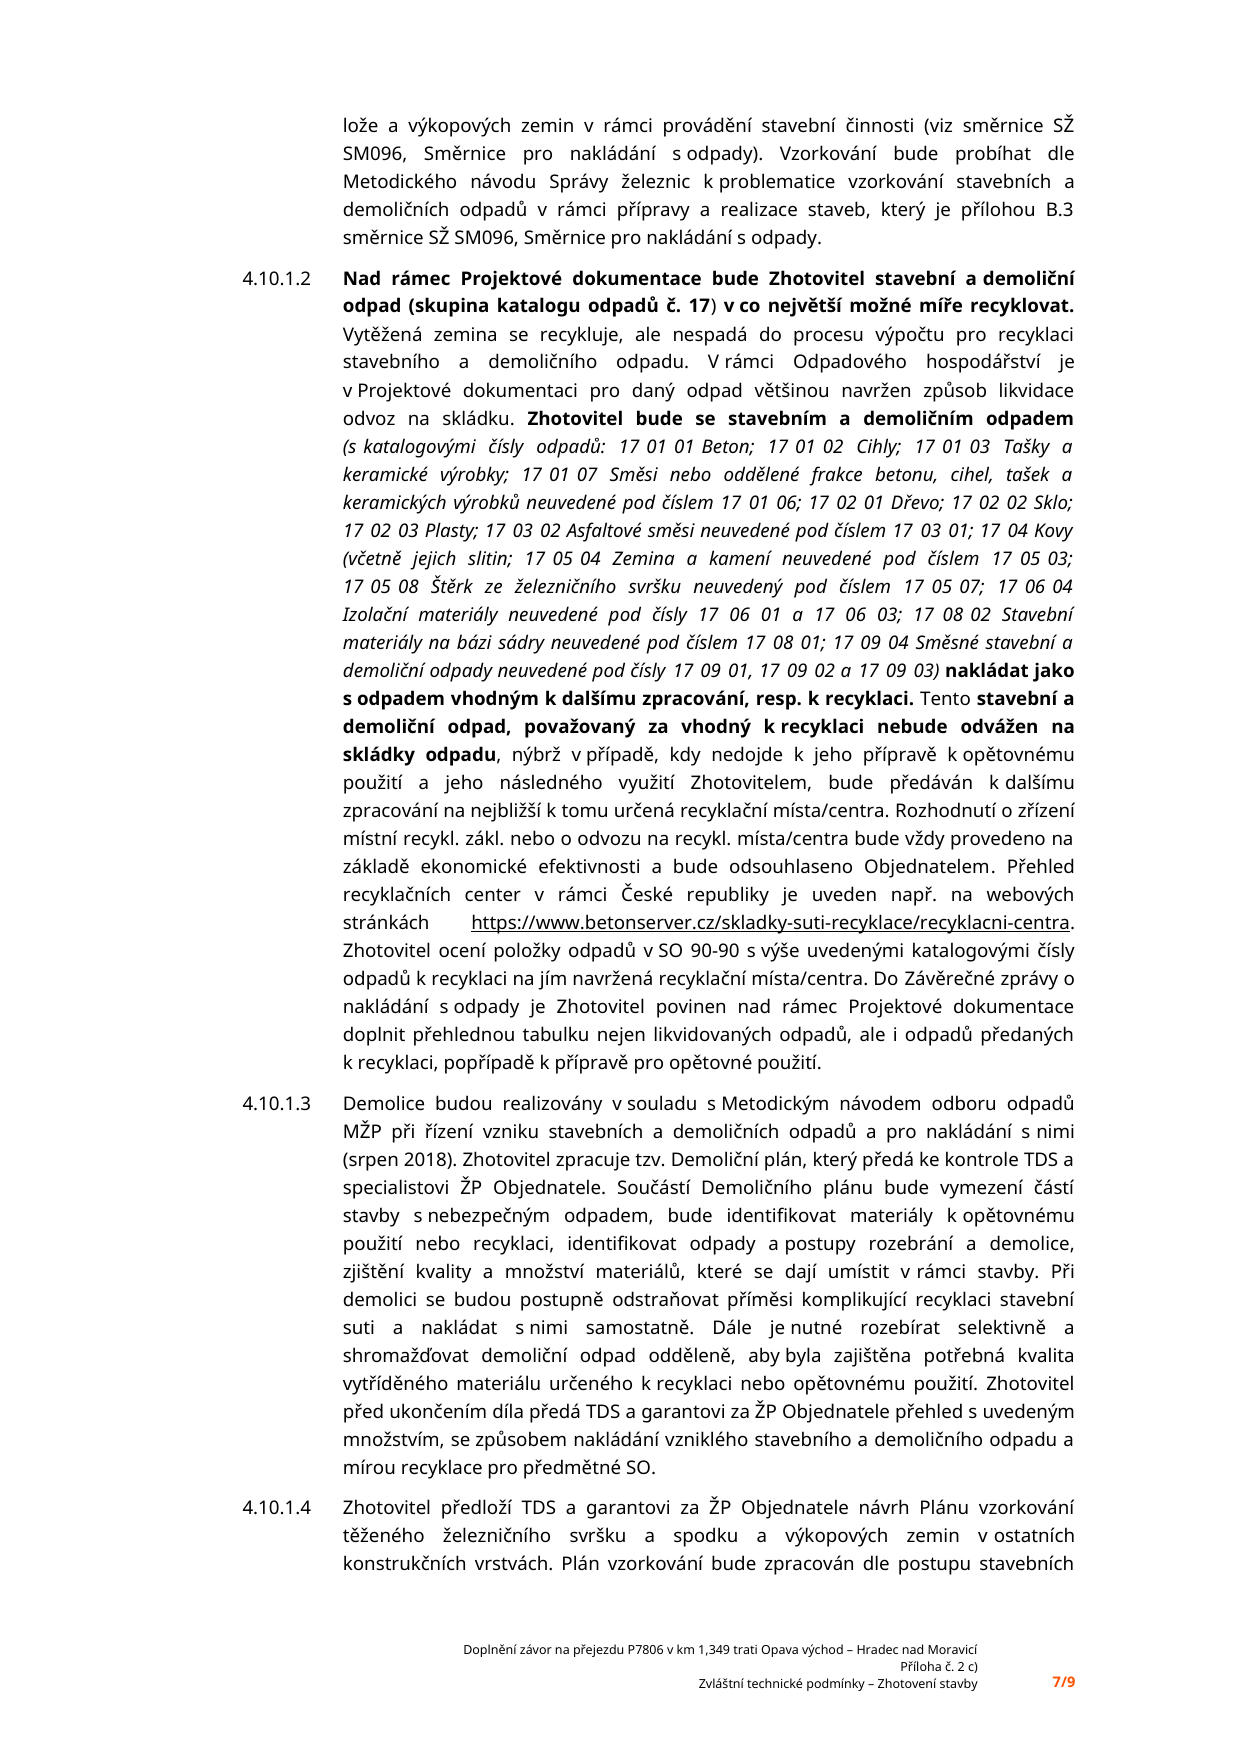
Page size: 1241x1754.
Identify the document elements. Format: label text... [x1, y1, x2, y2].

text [242, 112, 1075, 250]
text Nad rámec Projektové dokumentace bude Zhotovitel stavební a demoliční odpad (skupina katalogu odpadů č. 17) v co největší možné míře recyklovat. Vytěžená zemina se recykluje, ale nespadá do procesu výpočtu pro recyklaci stavebního a demoličního odpadu. V rámci Odpadového hospodářství je v Projektové dokumentaci pro daný odpad většinou navržen způsob likvidace odvoz na skládku. Zhotovitel bude se stavebním a demoličním odpadem (s katalogovými čísly odpadů: 17 01 01 Beton; 17 01 02 Cihly; 17 01 03 Tašky a keramické výrobky; 17 01 07 Směsi nebo oddělené frakce betonu, cihel, tašek a keramických výrobků neuvedené pod číslem 17 01 06; 17 02 01 Dřevo; 17 02 02 Sklo; 17 02 03 Plasty; 17 03 02 Asfaltové směsi neuvedené pod číslem 17 03 01; 17 04 Kovy (včetně jejich slitin; 17 05 04 Zemina a kamení neuvedené pod číslem 17 05 03; 17 05 08 Štěrk ze železničního svršku neuvedený pod číslem 17 05 07; 17 06 04 Izolační materiály neuvedené pod čísly 17 06 01 a 17 06 03; 17 08 02 Stavební materiály na bázi sádry neuvedené pod číslem 17 08 01; 17 09 04 Směsné stavební a demoliční odpady neuvedené pod čísly 17 09 01, 17 09 02 a 17 09 03) nakládat jako s odpadem vhodným k dalšímu zpracování, resp. k recyklaci. Tento stavební a demoliční odpad, považovaný za vhodný k recyklaci nebude odvážen na skládky odpadu, nýbrž v případě, kdy nedojde k jeho přípravě k opětovnému použití a jeho následného využití Zhotovitelem, bude předáván k dalšímu zpracování na nejbližší k tomu určená recyklační místa/centra. Rozhodnutí o zřízení místní recykl. zákl. nebo o odvozu na recykl. místa/centra bude vždy provedeno na základě ekonomické efektivnosti a bude odsouhlaseno Objednatelem. Přehled recyklačních center v rámci České republiky je uveden např. na webových stránkách https://www.betonserver.cz/skladky-suti-recyklace/recyklacni-centra. Zhotovitel ocení položky odpadů v SO 90-90 s výše uvedenými katalogovými čísly odpadů k recyklaci na jím navržená recyklační místa/centra. Do Závěrečné zprávy o nakládání s odpady je Zhotovitel povinen nad rámec Projektové dokumentace doplnit přehlednou tabulku nejen likvidovaných odpadů, ale i odpadů předaných k recyklaci, popřípadě k přípravě pro opětovné použití. [242, 265, 1075, 1075]
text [242, 1495, 1075, 1576]
text Demolice budou realizovány v souladu s Metodickým návodem odboru odpadů MŽP při řízení vzniku stavebních a demoličních odpadů a pro nakládání s nimi (srpen 2018). Zhotovitel zpracuje tzv. Demoliční plán, který předá ke kontrole TDS a specialistovi ŽP Objednatele. Součástí Demoličního plánu bude vymezení částí stavby s nebezpečným odpadem, bude identifikovat materiály k opětovnému použití nebo recyklaci, identifikovat odpady a postupy rozebrání a demolice, zjištění kvality a množství materiálů, které se dají umístit v rámci stavby. Při demolici se budou postupně odstraňovat příměsi komplikující recyklaci stavební suti a nakládat s nimi samostatně. Dále je nutné rozebírat selektivně a shromažďovat demoliční odpad odděleně, aby byla zajištěna potřebná kvalita vytříděného materiálu určeného k recyklaci nebo opětovnému použití. Zhotovitel před ukončením díla předá TDS a garantovi za ŽP Objednatele přehled s uvedeným množstvím, se způsobem nakládání vzniklého stavebního a demoličního odpadu a mírou recyklace pro předmětné SO. [242, 1090, 1075, 1480]
